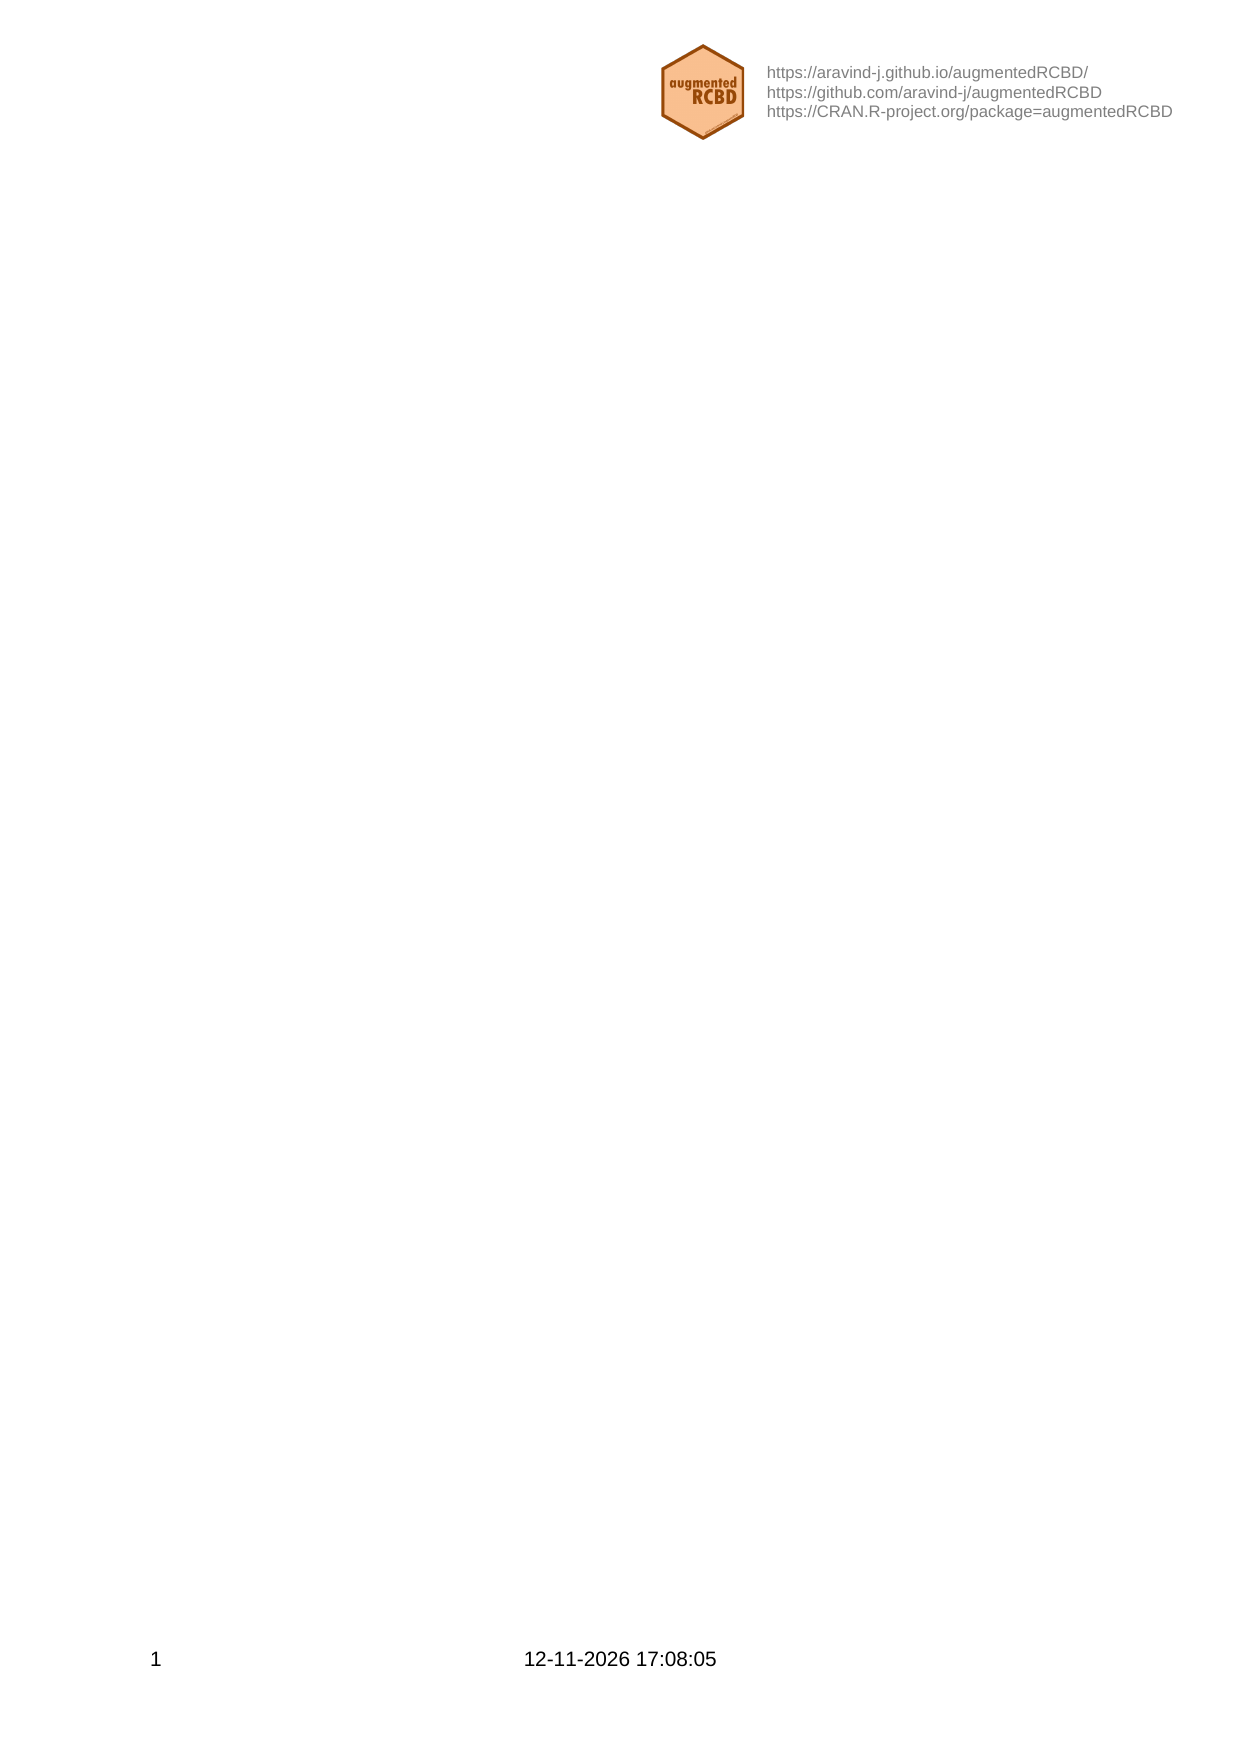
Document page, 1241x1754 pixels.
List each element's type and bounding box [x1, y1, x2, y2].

picture [661, 44, 745, 140]
